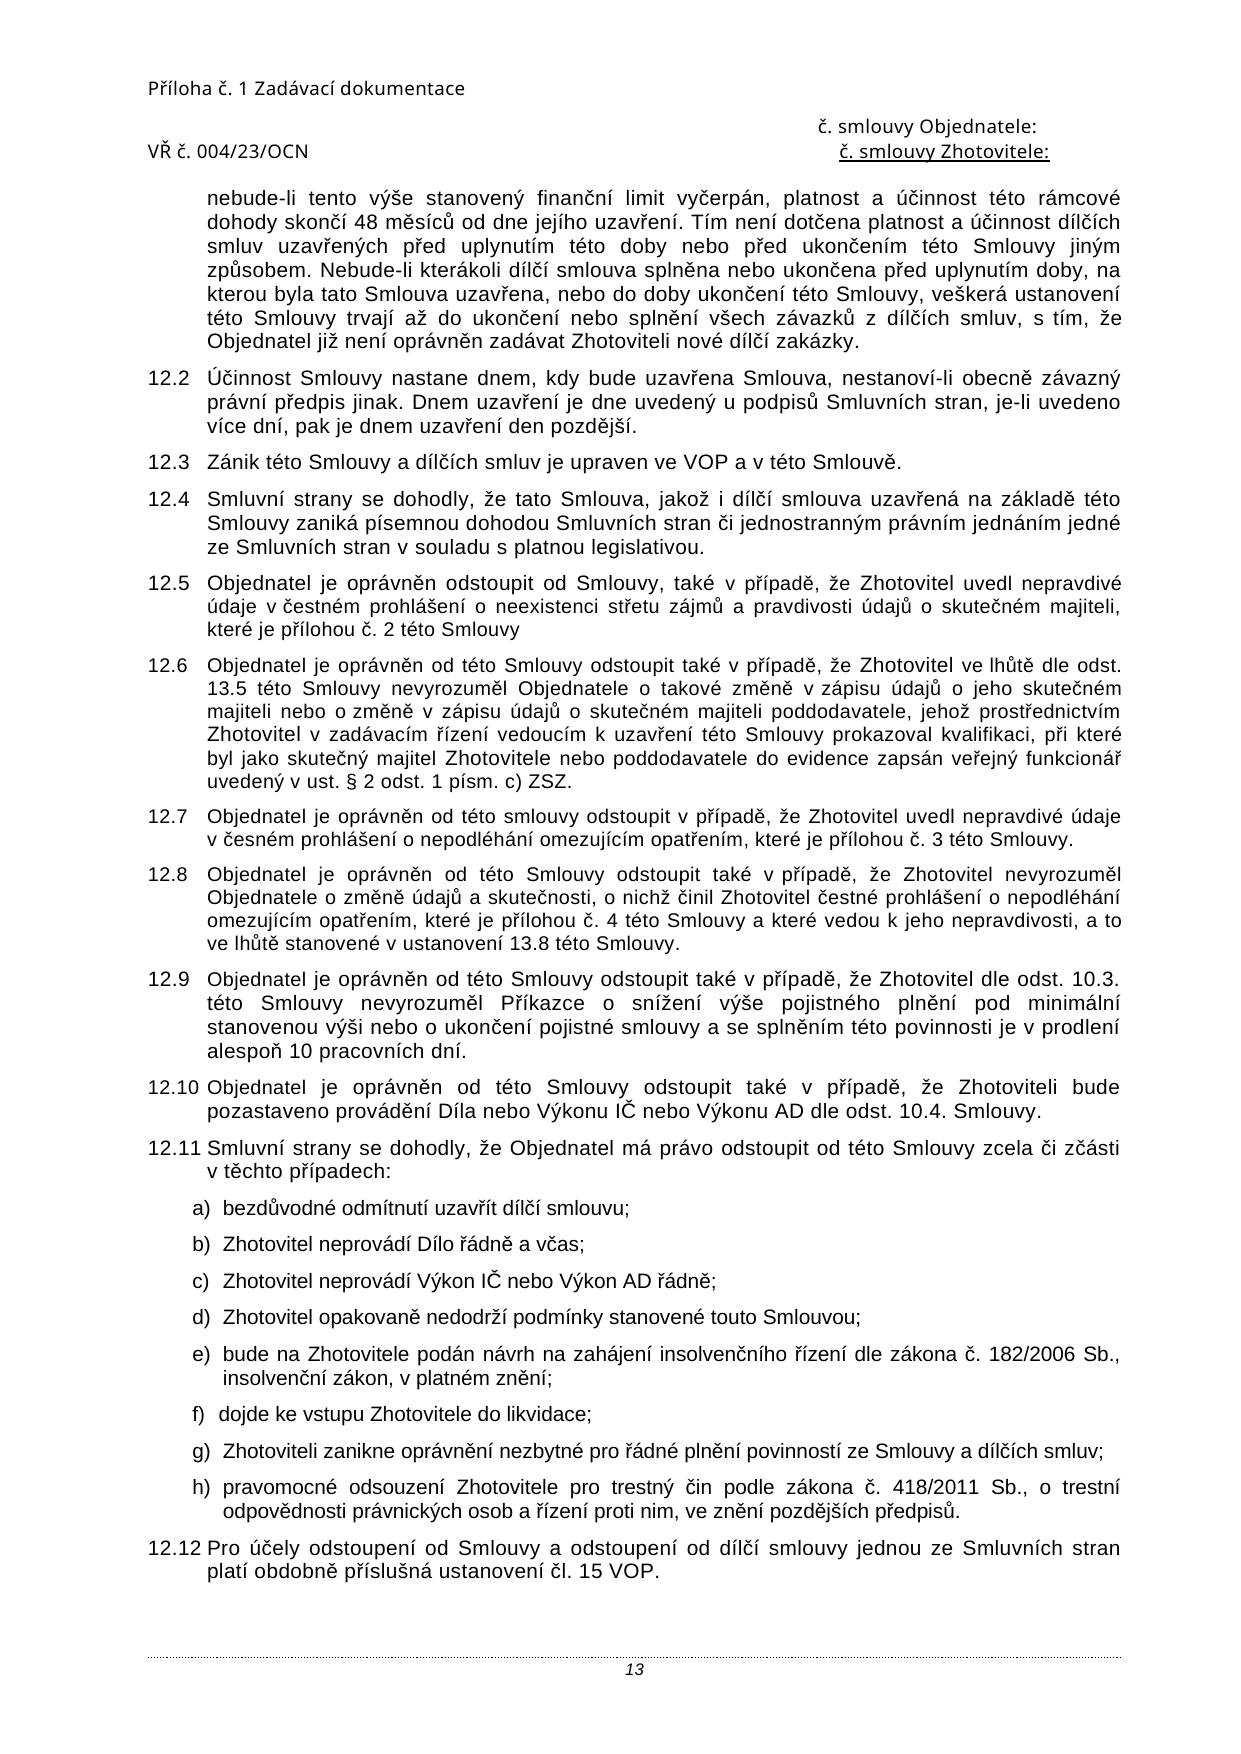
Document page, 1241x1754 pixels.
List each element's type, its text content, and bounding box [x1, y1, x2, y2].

list Pro účely odstoupení od Smlouvy a odstoupení od dílčí smlouvy jednou ze Smluvních stran platí obdobně příslušná ustanovení čl. 15 VOP. [148, 1535, 1122, 1583]
list Zhotovitel neprovádí Dílo řádně a včas; [192, 1232, 1122, 1256]
list Objednatel je oprávněn od této Smlouvy odstoupit také v případě, že Zhotovitel ve lhůtě dle odst. 13.5 této Smlouvy nevyrozuměl Objednatele o takové změně v zápisu údajů o jeho skutečném majiteli nebo o změně v zápisu údajů o skutečném majiteli poddodavatele, jehož prostřednictvím Zhotovitel v zadávacím řízení vedoucím k uzavření této Smlouvy prokazoval kvalifikaci, při které byl jako skutečný majitel Zhotovitele nebo poddodavatele do evidence zapsán veřejný funkcionář uvedený v ust. § 2 odst. 1 písm. c) ZSZ. [148, 653, 1122, 793]
list bezdůvodné odmítnutí uzavřít dílčí smlouvu; [192, 1196, 1122, 1220]
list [148, 186, 1122, 353]
list Objednatel je oprávněn od této smlouvy odstoupit v případě, že Zhotovitel uvedl nepravdivé údaje v česném prohlášení o nepodléhání omezujícím opatřením, které je přílohou č. 3 této Smlouvy. [148, 805, 1122, 851]
list Účinnost Smlouvy nastane dnem, kdy bude uzavřena Smlouva, nestanoví-li obecně závazný právní předpis jinak. Dnem uzavření je dne uvedený u podpisů Smluvních stran, je-li uvedeno více dní, pak je dnem uzavření den pozdější. [148, 366, 1122, 438]
list Zánik této Smlouvy a dílčích smluv je upraven ve VOP a v této Smlouvě. [148, 450, 1122, 474]
list Smluvní strany se dohodly, že Objednatel má právo odstoupit od této Smlouvy zcela či zčásti v těchto případech: [148, 1135, 1122, 1183]
list Objednatel je oprávněn od této Smlouvy odstoupit také v případě, že Zhotovitel dle odst. 10.3. této Smlouvy nevyrozuměl Příkazce o snížení výše pojistného plnění pod minimální stanovenou výši nebo o ukončení pojistné smlouvy a se splněním této povinnosti je v prodlení alespoň 10 pracovních dní. [148, 967, 1122, 1062]
list dojde ke vstupu Zhotovitele do likvidace; [192, 1402, 1122, 1426]
list Objednatel je oprávněn odstoupit od Smlouvy, také v případě, že Zhotovitel uvedl nepravdivé údaje v čestném prohlášení o neexistenci střetu zájmů a pravdivosti údajů o skutečném majiteli, které je přílohou č. 2 této Smlouvy [148, 571, 1122, 640]
list Zhotovitel opakovaně nedodrží podmínky stanovené touto Smlouvou; [192, 1305, 1122, 1329]
list bude na Zhotovitele podán návrh na zahájení insolvenčního řízení dle zákona č. 182/2006 Sb., insolvenční zákon, v platném znění; [192, 1342, 1122, 1389]
list Zhotovitel neprovádí Výkon IČ nebo Výkon AD řádně; [192, 1269, 1122, 1293]
list Smluvní strany se dohodly, že tato Smlouva, jakož i dílčí smlouva uzavřená na základě této Smlouvy zaniká písemnou dohodou Smluvních stran či jednostranným právním jednáním jedné ze Smluvních stran v souladu s platnou legislativou. [148, 487, 1122, 558]
list Zhotoviteli zanikne oprávnění nezbytné pro řádné plnění povinností ze Smlouvy a dílčích smluv; [192, 1438, 1122, 1462]
list Objednatel je oprávněn od této Smlouvy odstoupit také v případě, že Zhotovitel nevyrozuměl Objednatele o změně údajů a skutečnosti, o nichž činil Zhotovitel čestné prohlášení o nepodléhání omezujícím opatřením, které je přílohou č. 4 této Smlouvy a které vedou k jeho nepravdivosti, a to ve lhůtě stanovené v ustanovení 13.8 této Smlouvy. [148, 863, 1122, 954]
list Objednatel je oprávněn od této Smlouvy odstoupit také v případě, že Zhotoviteli bude pozastaveno provádění Díla nebo Výkonu IČ nebo Výkonu AD dle odst. 10.4. Smlouvy. [148, 1075, 1122, 1123]
list pravomocné odsouzení Zhotovitele pro trestný čin podle zákona č. 418/2011 Sb., o trestní odpovědnosti právnických osob a řízení proti nim, ve znění pozdějších předpisů. [192, 1475, 1122, 1523]
